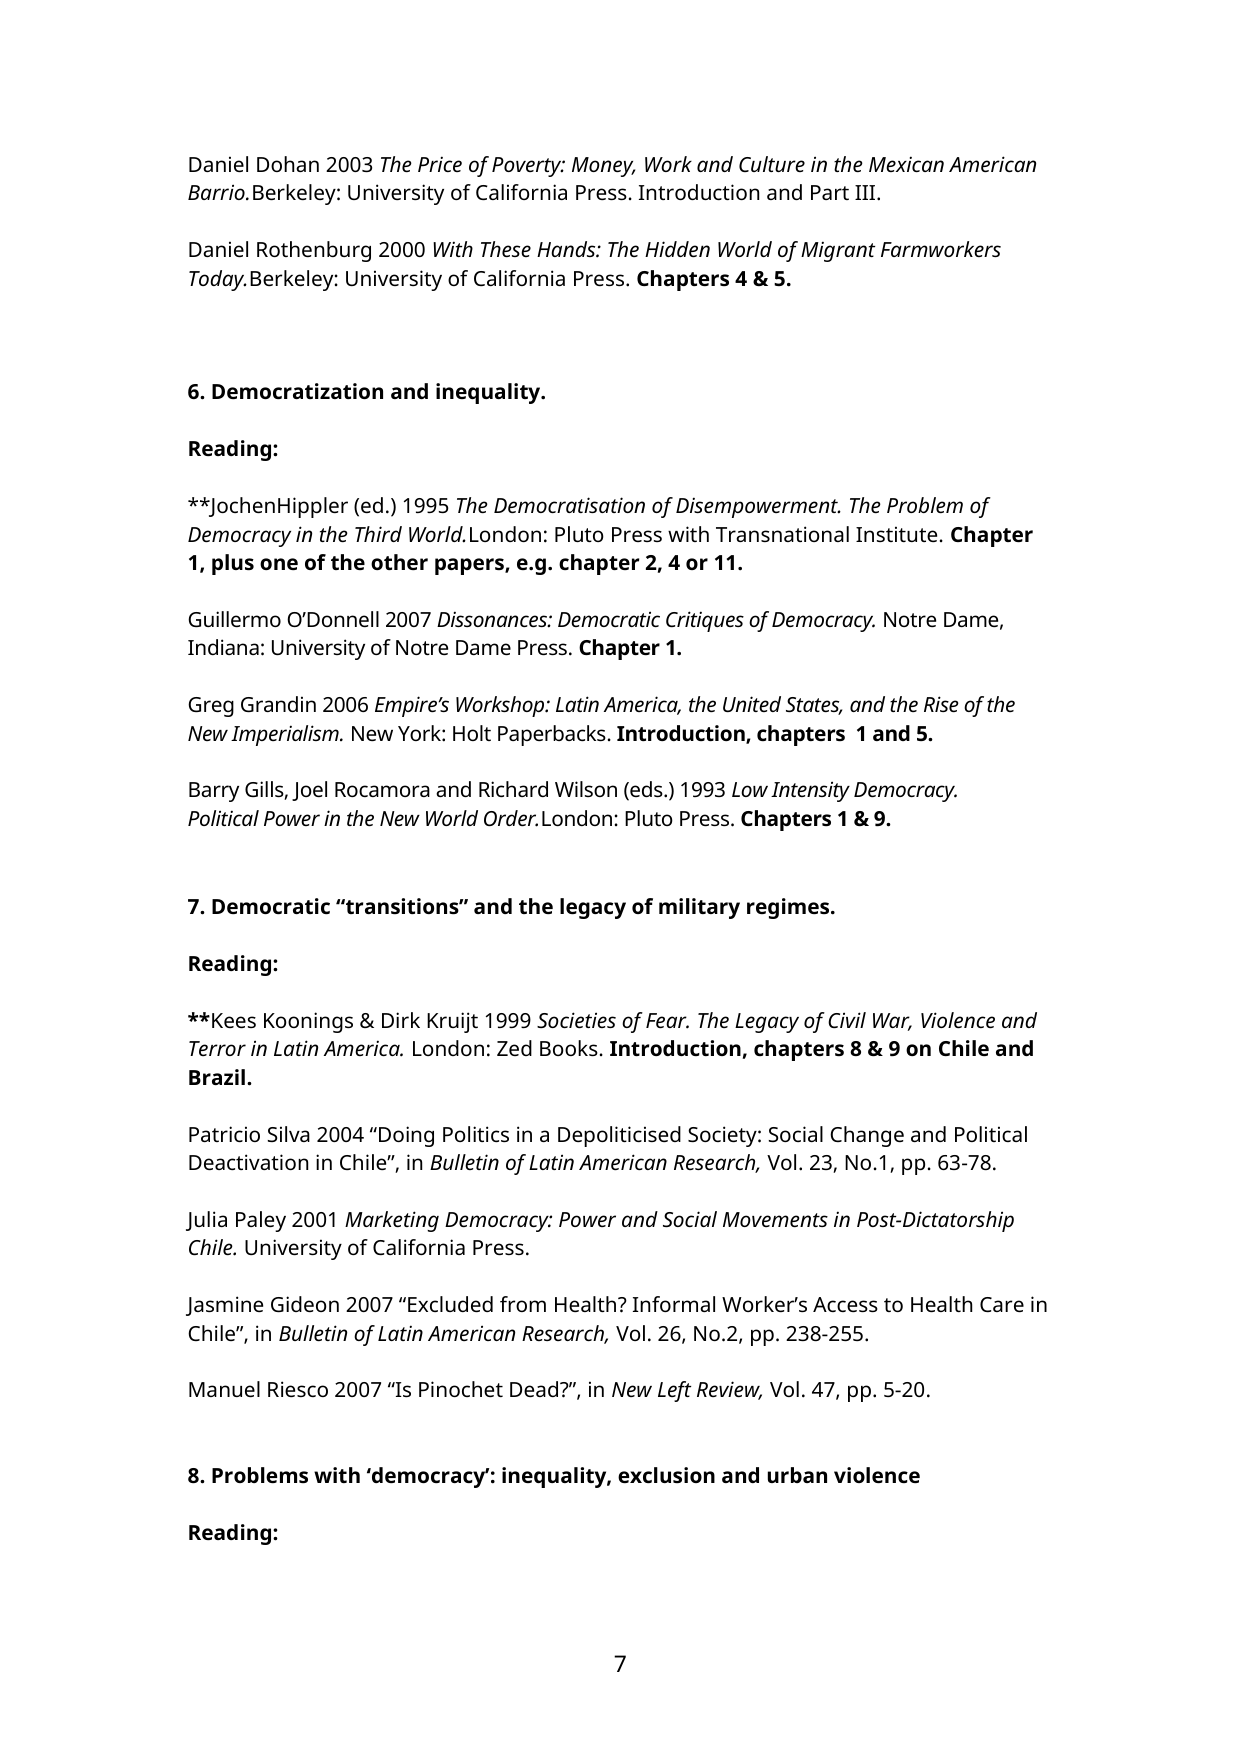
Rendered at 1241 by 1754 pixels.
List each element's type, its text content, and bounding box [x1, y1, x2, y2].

text **Kees Koonings & Dirk Kruijt 1999 Societies of Fear. The Legacy of Civil War, Violence and Terror in . : Zed Books. Introduction, chapters 8 & 9 on Chile and Brazil. [187, 1006, 1053, 1091]
text : [187, 434, 1053, 463]
text Manuel Riesco 2007 “Is Pinochet Dead?”, in New Left Review, Vol. 47, pp. 5-20. [187, 1376, 1053, 1404]
text Julia Paley 2001 Marketing Democracy: Power and Social Movements in Post-Dictatorship . Press. [187, 1205, 1053, 1262]
text Daniel Rothenburg 2000 With These Hands: The Hidden World of Migrant Farmworkers Today.: Press. Chapters 4 & 5. [187, 235, 1053, 292]
text Jasmine Gideon 2007 “Excluded from Health? Informal Worker’s Access to Health Care in Chile”, in Bulletin of Latin American Research, Vol. 26, No.2, pp. 238-255. [187, 1290, 1053, 1347]
text 6. Democratization and inequality. [187, 377, 1053, 406]
text Guillermo O’Donnell 2007 Dissonances: Democratic Critiques of Democracy. Notre Dame, Indiana: University of Notre Dame Press. Chapter 1. [187, 605, 1015, 662]
text Daniel Dohan 2003 The Price of Poverty: Money, Work and Culture in the Mexican American Barrio.: Press. Introduction and Part III. [187, 150, 1053, 207]
text Patricio Silva 2004 “Doing Politics in a Depoliticised Society: Social Change and Political Deactivation in ”, in Bulletin of Latin American Research, Vol. 23, No.1, pp. 63-78. [187, 1120, 1053, 1177]
text : [187, 1518, 1053, 1546]
text Barry Gills, Joel Rocamora and Richard Wilson (eds.) 1993 Low Intensity Democracy. Political Power in the Order.: Pluto Press. Chapters 1 & 9. [187, 776, 1015, 832]
text **JochenHippler (ed.) 1995 The Democratisation of Disempowerment. The Problem of Democracy in the .: Pluto Press with Transnational Institute. Chapter 1, plus one of the other papers, e.g. chapter 2, 4 or 11. [187, 491, 1053, 577]
text 8. Problems with ‘democracy’: inequality, exclusion and urban violence [187, 1461, 1053, 1489]
text Greg Grandin 2006 Empire’s Workshop: Latin America, the United States, and the Rise of the New Imperialism. New York: Holt Paperbacks. Introduction, chapters 1 and 5. [187, 690, 1015, 747]
subtitle 7. Democratic “transitions” and the legacy of military regimes. [187, 892, 1053, 921]
text : [187, 949, 1053, 977]
